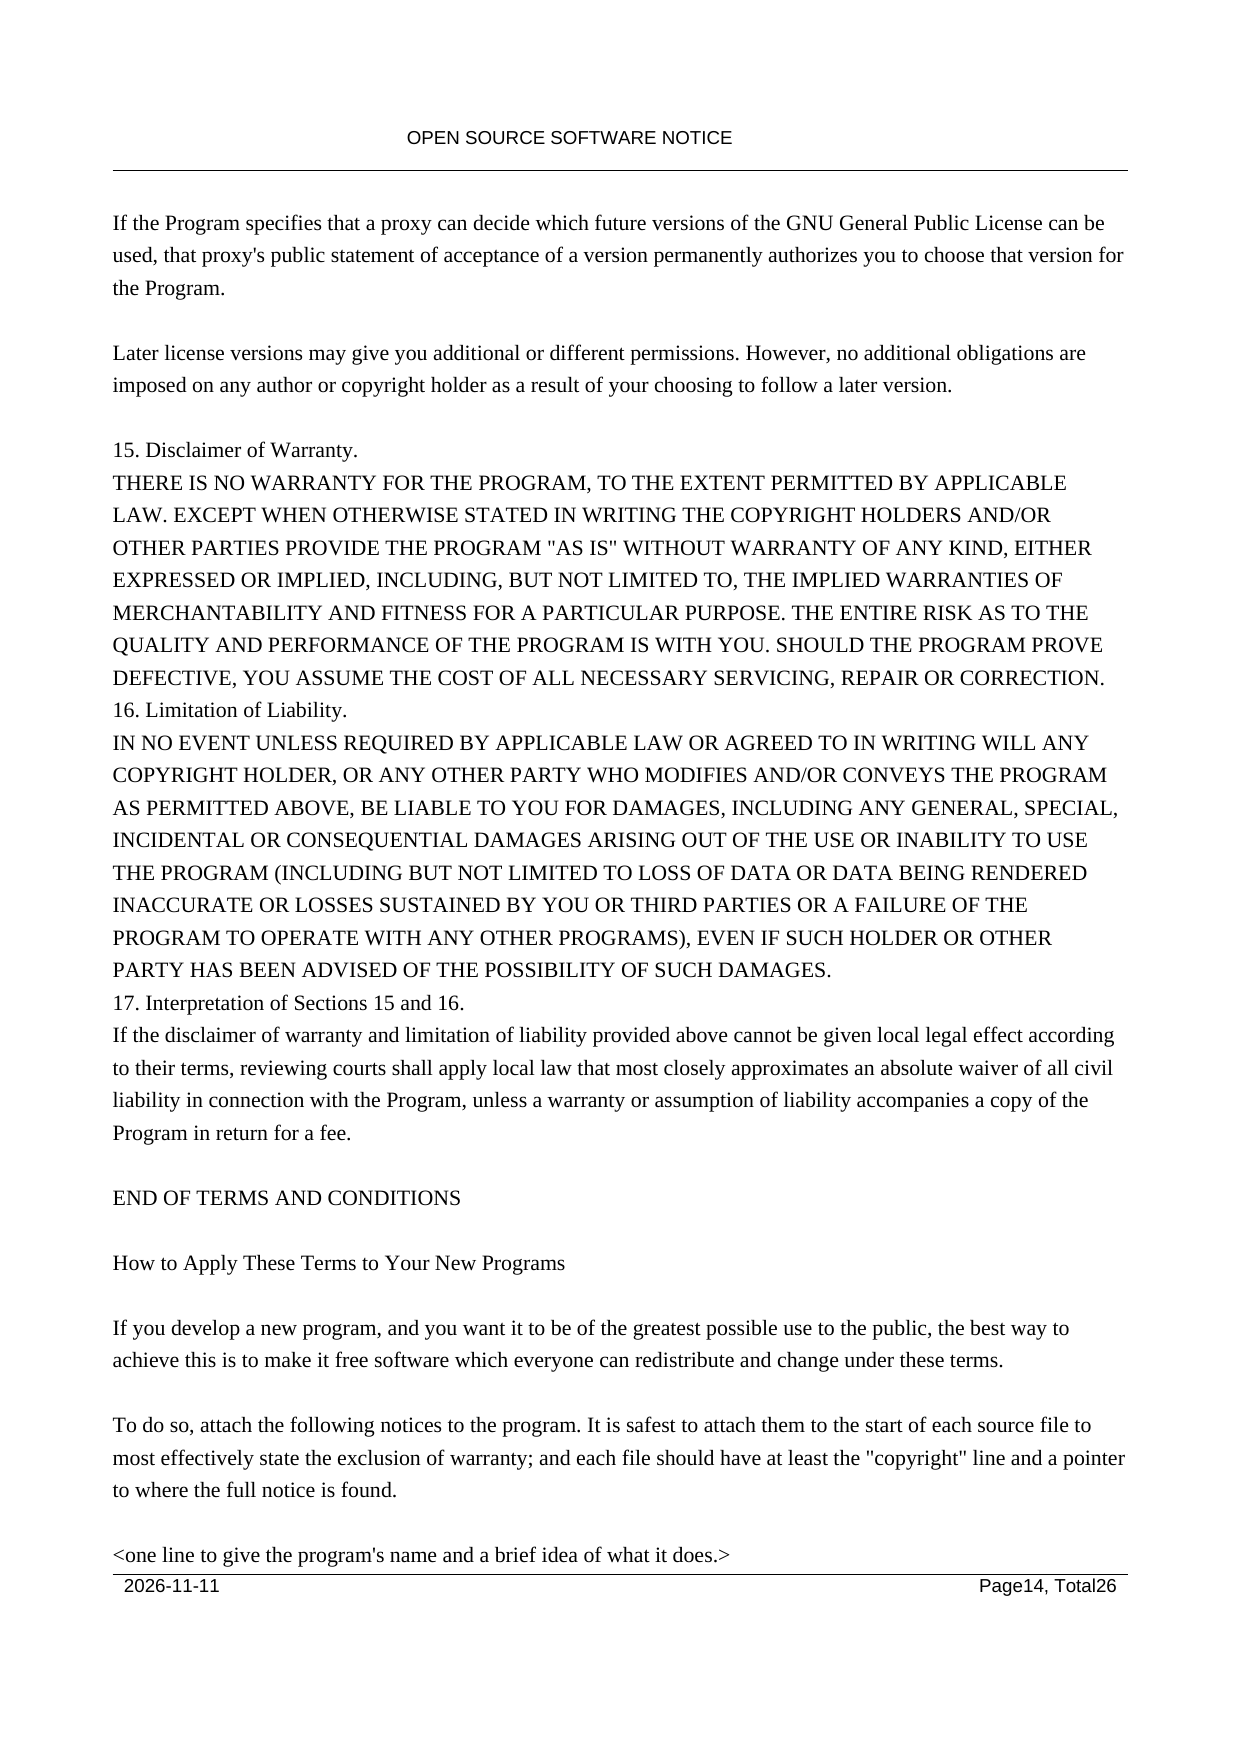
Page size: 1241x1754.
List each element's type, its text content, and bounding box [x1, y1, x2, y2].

text 15. Disclaimer of Warranty. [112, 434, 1128, 466]
text To do so, attach the following notices to the program. It is safest to attach them to the start of each source file to most effectively state the exclusion of warranty; and each file should have at least the "copyright" line and a pointer to where the full notice is found. [112, 1409, 1128, 1506]
text 17. Interpretation of Sections 15 and 16. [112, 986, 1128, 1019]
text THERE IS NO WARRANTY FOR THE PROGRAM, TO THE EXTENT PERMITTED BY APPLICABLE LAW. EXCEPT WHEN OTHERWISE STATED IN WRITING THE COPYRIGHT HOLDERS AND/OR OTHER PARTIES PROVIDE THE PROGRAM "AS IS" WITHOUT WARRANTY OF ANY KIND, EITHER EXPRESSED OR IMPLIED, INCLUDING, BUT NOT LIMITED TO, THE IMPLIED WARRANTIES OF MERCHANTABILITY AND FITNESS FOR A PARTICULAR PURPOSE. THE ENTIRE RISK AS TO THE QUALITY AND PERFORMANCE OF THE PROGRAM IS WITH YOU. SHOULD THE PROGRAM PROVE DEFECTIVE, YOU ASSUME THE COST OF ALL NECESSARY SERVICING, REPAIR OR CORRECTION. [112, 466, 1128, 694]
text How to Apply These Terms to Your New Programs [112, 1246, 1128, 1279]
text END OF TERMS AND CONDITIONS [112, 1181, 1128, 1214]
text If you develop a new program, and you want it to be of the greatest possible use to the public, the best way to achieve this is to make it free software which everyone can redistribute and change under these terms. [112, 1311, 1128, 1376]
text If the Program specifies that a proxy can decide which future versions of the GNU General Public License can be used, that proxy's public statement of acceptance of a version permanently authorizes you to choose that version for the Program. [112, 206, 1128, 304]
text If the disclaimer of warranty and limitation of liability provided above cannot be given local legal effect according to their terms, reviewing courts shall apply local law that most closely approximates an absolute waiver of all civil liability in connection with the Program, unless a warranty or assumption of liability accompanies a copy of the Program in return for a fee. [112, 1019, 1128, 1149]
text IN NO EVENT UNLESS REQUIRED BY APPLICABLE LAW OR AGREED TO IN WRITING WILL ANY COPYRIGHT HOLDER, OR ANY OTHER PARTY WHO MODIFIES AND/OR CONVEYS THE PROGRAM AS PERMITTED ABOVE, BE LIABLE TO YOU FOR DAMAGES, INCLUDING ANY GENERAL, SPECIAL, INCIDENTAL OR CONSEQUENTIAL DAMAGES ARISING OUT OF THE USE OR INABILITY TO USE THE PROGRAM (INCLUDING BUT NOT LIMITED TO LOSS OF DATA OR DATA BEING RENDERED INACCURATE OR LOSSES SUSTAINED BY YOU OR THIRD PARTIES OR A FAILURE OF THE PROGRAM TO OPERATE WITH ANY OTHER PROGRAMS), EVEN IF SUCH HOLDER OR OTHER PARTY HAS BEEN ADVISED OF THE POSSIBILITY OF SUCH DAMAGES. [112, 726, 1128, 986]
text <one line to give the program's name and a brief idea of what it does.> [112, 1539, 1128, 1571]
text Later license versions may give you additional or different permissions. However, no additional obligations are imposed on any author or copyright holder as a result of your choosing to follow a later version. [112, 336, 1128, 401]
text 16. Limitation of Liability. [112, 694, 1128, 726]
